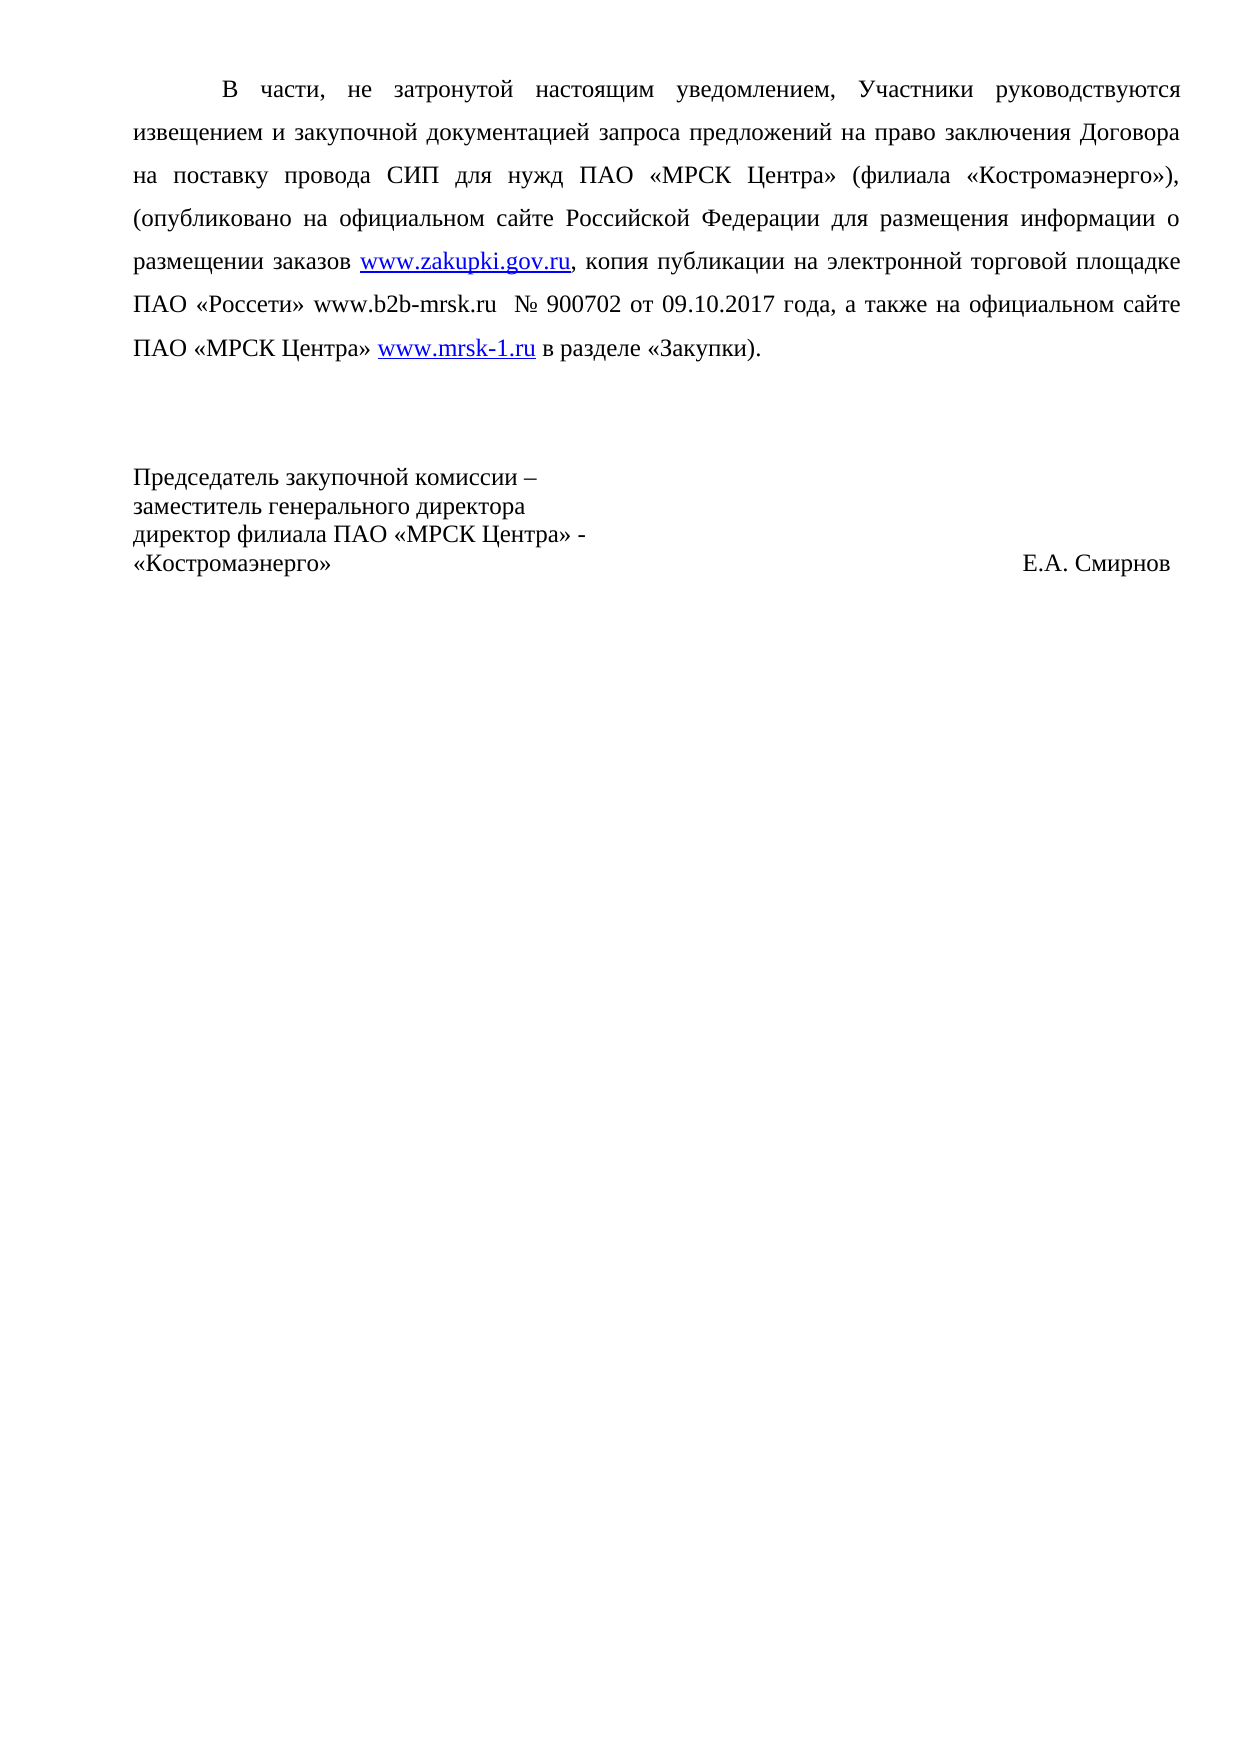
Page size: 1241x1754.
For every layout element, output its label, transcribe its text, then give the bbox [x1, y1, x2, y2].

text заместитель генерального директора [133, 491, 1181, 519]
text «Костромаэнерго» Е.А. Смирнов [133, 548, 1181, 577]
text Председатель закупочной комиссии – [133, 462, 1181, 491]
text В части, не затронутой настоящим уведомлением, Участники руководствуются извещением и закупочной документацией запроса предложений на право заключения Договора на поставку провода СИП для нужд ПАО «МРСК Центра» (филиала «Костромаэнерго»), (опубликовано на официальном сайте Российской Федерации для размещения информации о размещении заказов www.zakupki.gov.ru, копия публикации на электронной торговой площадке ПАО «Россети» www.b2b-mrsk.ru № 900702 от 09.10.2017 года, а также на официальном сайте ПАО «МРСК Центра» www.mrsk-1.ru в разделе «Закупки). [133, 74, 1181, 361]
text директор филиала ПАО «МРСК Центра» - [133, 519, 1181, 548]
